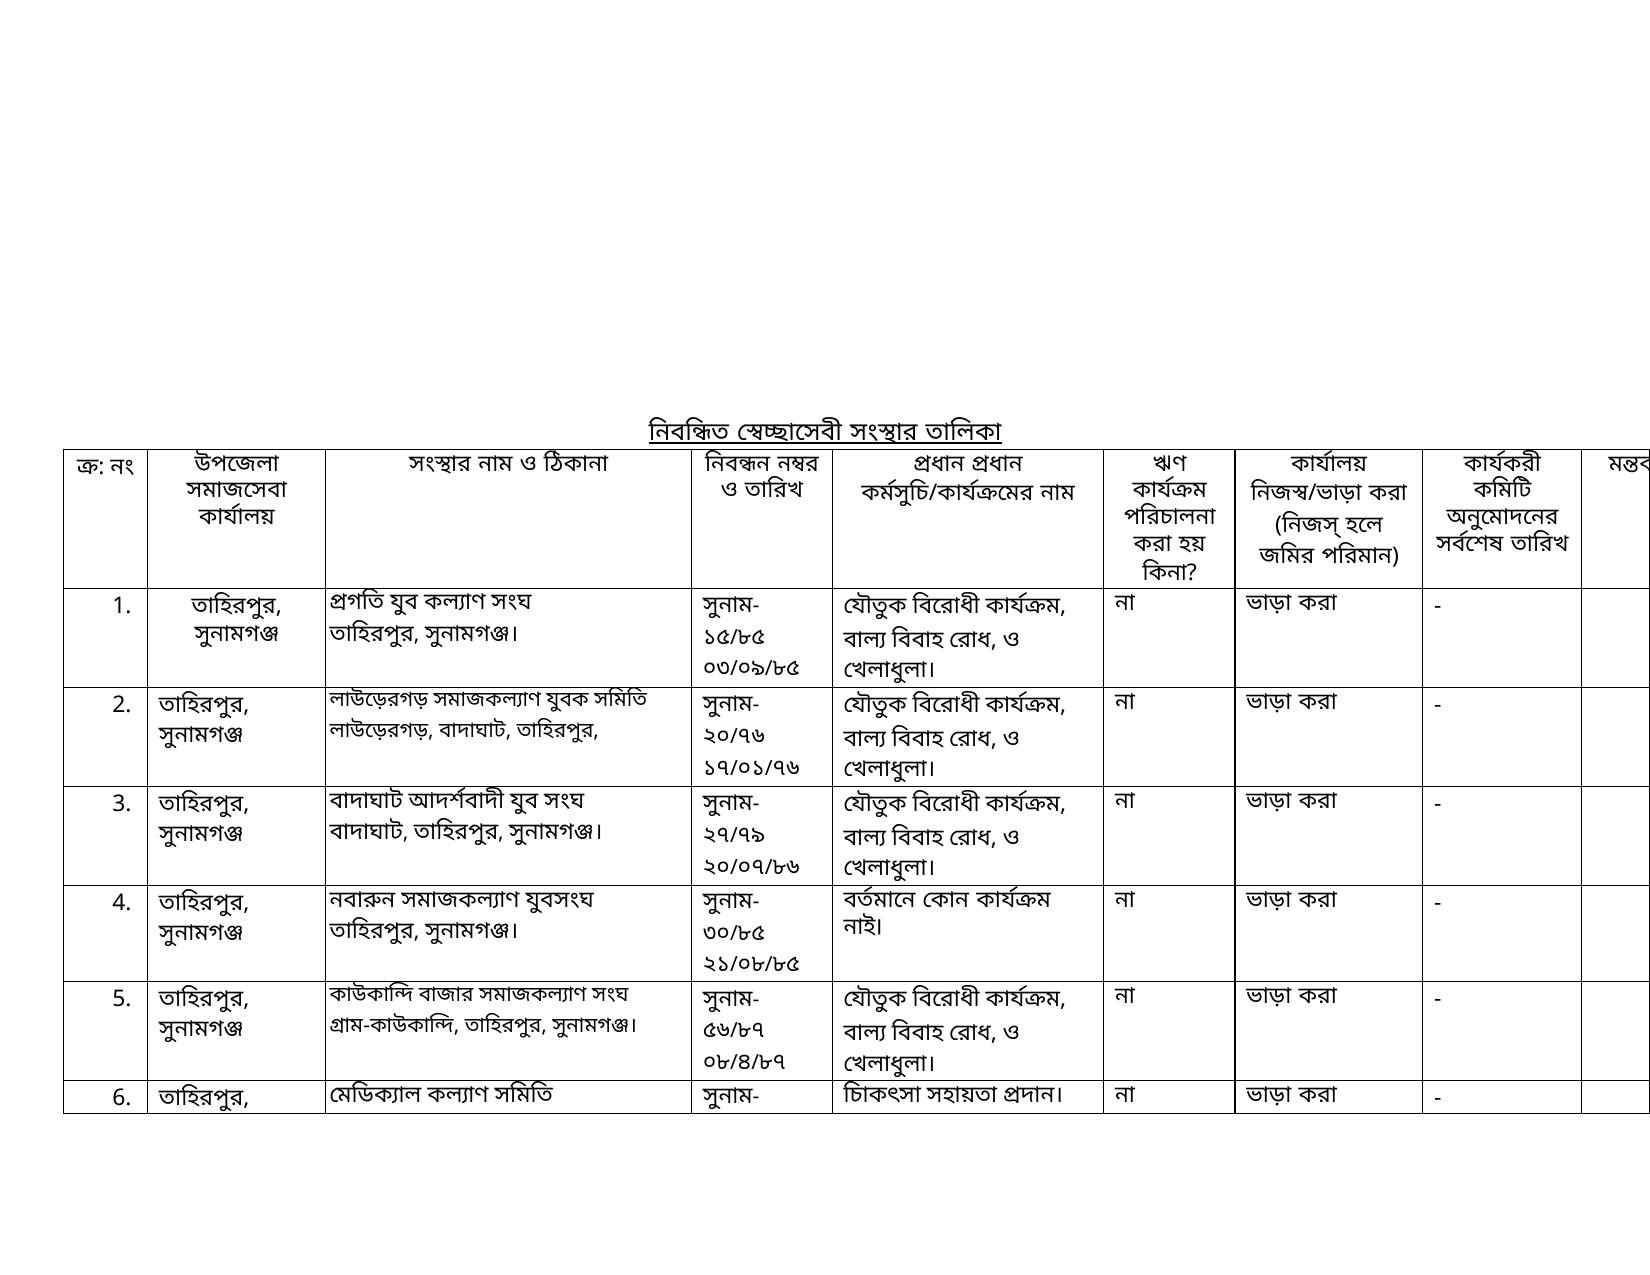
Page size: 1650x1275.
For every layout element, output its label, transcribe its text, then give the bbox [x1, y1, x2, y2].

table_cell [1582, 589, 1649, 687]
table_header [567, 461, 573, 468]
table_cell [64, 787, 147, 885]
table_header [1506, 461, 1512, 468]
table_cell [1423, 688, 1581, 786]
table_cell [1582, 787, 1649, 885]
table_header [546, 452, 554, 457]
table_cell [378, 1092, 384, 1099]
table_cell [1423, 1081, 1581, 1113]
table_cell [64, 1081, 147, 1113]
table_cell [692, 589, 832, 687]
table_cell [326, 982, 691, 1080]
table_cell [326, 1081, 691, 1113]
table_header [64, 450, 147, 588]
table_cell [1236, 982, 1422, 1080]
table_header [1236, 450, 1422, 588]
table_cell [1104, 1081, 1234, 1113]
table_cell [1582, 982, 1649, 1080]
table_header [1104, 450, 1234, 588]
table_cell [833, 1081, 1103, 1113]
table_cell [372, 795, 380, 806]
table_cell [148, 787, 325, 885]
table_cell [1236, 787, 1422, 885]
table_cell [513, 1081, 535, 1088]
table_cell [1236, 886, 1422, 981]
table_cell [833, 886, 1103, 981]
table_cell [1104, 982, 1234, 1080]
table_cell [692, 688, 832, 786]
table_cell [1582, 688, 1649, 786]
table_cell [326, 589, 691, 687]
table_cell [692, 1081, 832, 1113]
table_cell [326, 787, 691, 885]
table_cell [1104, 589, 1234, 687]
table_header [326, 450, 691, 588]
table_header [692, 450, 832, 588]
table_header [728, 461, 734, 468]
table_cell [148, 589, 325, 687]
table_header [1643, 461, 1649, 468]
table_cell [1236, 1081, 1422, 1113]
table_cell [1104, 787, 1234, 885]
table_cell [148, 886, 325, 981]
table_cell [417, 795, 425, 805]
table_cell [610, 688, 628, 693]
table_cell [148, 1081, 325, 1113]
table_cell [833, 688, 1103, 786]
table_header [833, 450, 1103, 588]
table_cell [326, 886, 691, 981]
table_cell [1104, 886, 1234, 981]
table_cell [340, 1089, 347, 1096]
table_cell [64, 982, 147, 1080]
text নিবন্ধিত স্বেচ্ছাসেবী সংস্থার তালিকা [150, 417, 1500, 446]
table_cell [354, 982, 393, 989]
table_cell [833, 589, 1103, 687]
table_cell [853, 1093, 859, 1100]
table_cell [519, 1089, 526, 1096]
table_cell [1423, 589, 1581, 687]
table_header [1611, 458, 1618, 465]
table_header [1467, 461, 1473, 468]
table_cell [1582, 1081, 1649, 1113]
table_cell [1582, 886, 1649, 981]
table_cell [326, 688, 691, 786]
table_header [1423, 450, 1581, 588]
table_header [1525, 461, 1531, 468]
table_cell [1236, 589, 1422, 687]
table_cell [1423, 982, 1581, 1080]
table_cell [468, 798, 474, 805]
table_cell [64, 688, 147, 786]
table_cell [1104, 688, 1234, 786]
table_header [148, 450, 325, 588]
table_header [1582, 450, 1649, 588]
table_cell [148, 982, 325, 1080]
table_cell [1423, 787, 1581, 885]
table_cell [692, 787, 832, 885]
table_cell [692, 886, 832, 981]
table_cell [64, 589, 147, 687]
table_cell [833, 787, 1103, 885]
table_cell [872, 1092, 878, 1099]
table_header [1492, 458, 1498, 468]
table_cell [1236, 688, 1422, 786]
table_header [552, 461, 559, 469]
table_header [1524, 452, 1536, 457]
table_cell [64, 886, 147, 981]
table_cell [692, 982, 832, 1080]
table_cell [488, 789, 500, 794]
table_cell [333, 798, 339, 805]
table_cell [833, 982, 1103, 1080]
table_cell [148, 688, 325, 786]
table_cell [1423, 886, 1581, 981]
